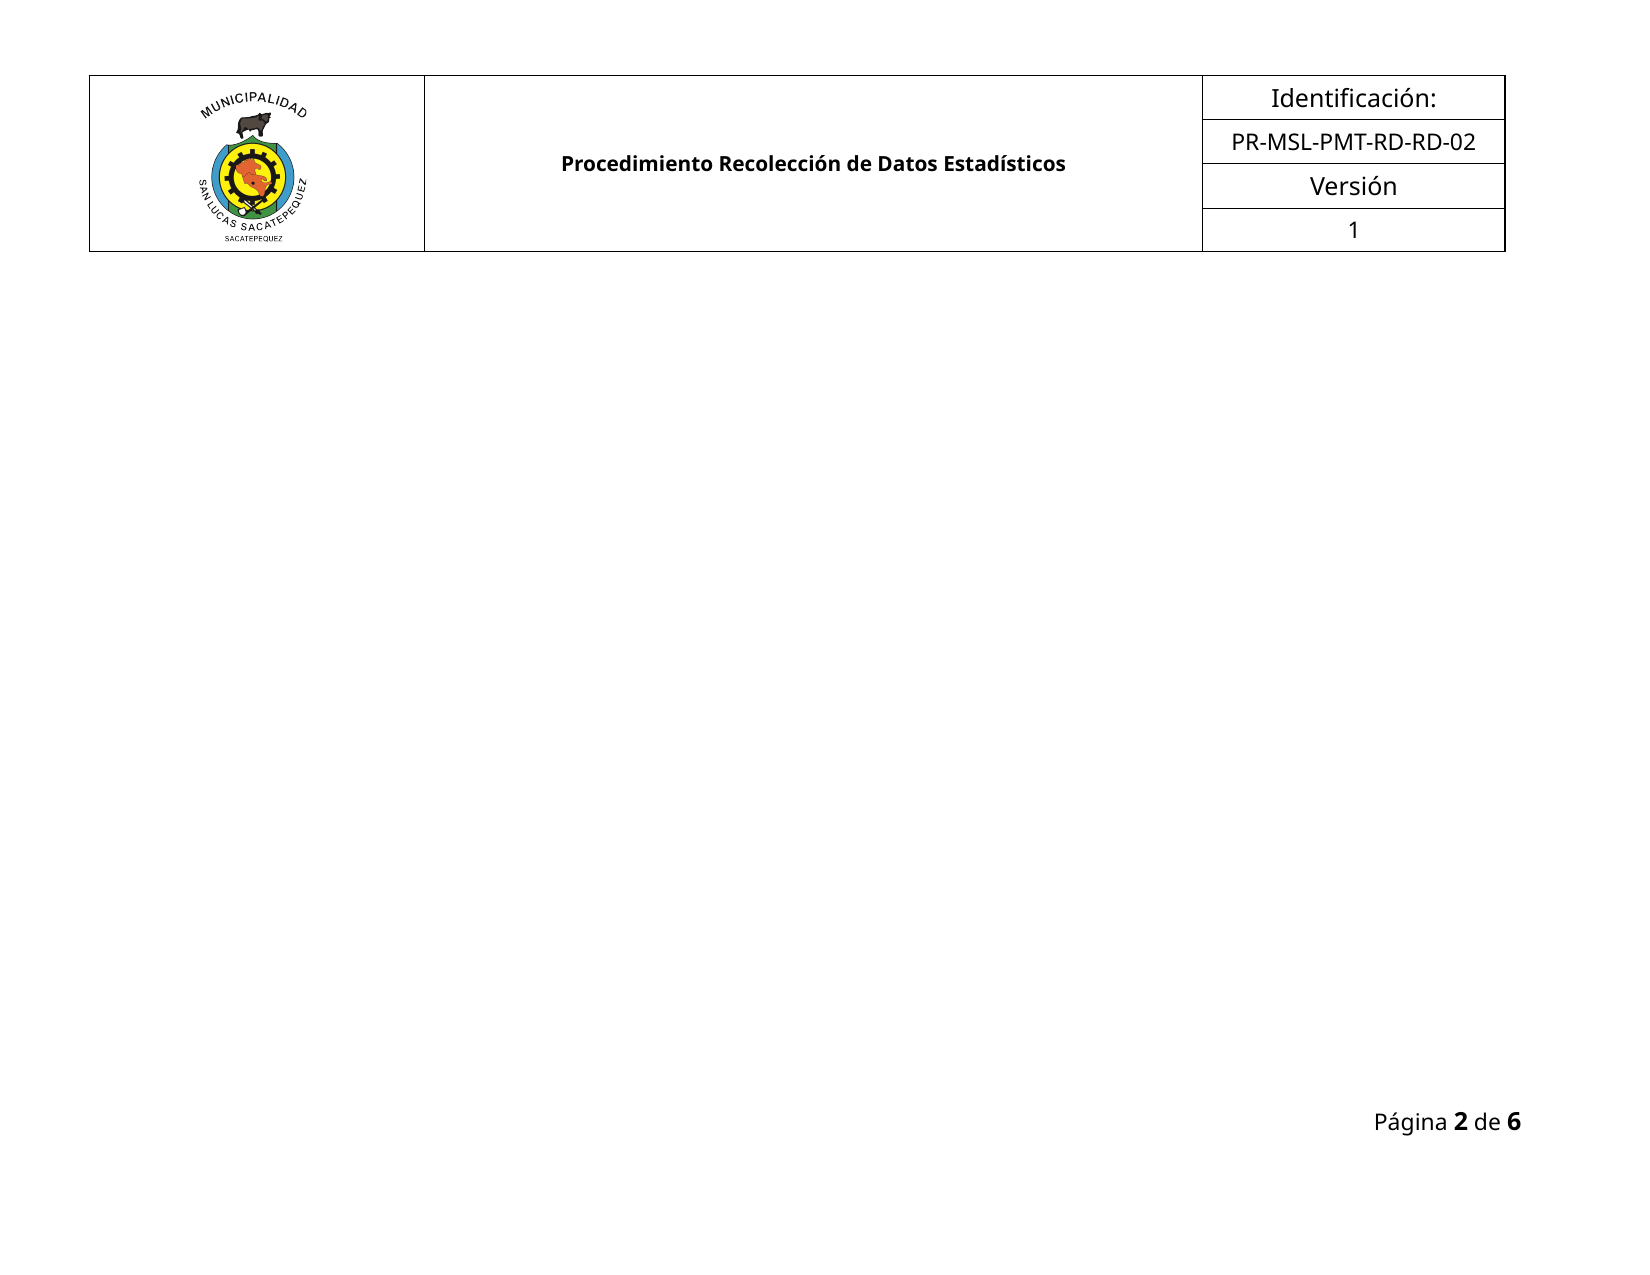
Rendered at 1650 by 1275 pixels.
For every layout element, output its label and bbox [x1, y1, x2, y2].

picture [199, 92, 307, 242]
